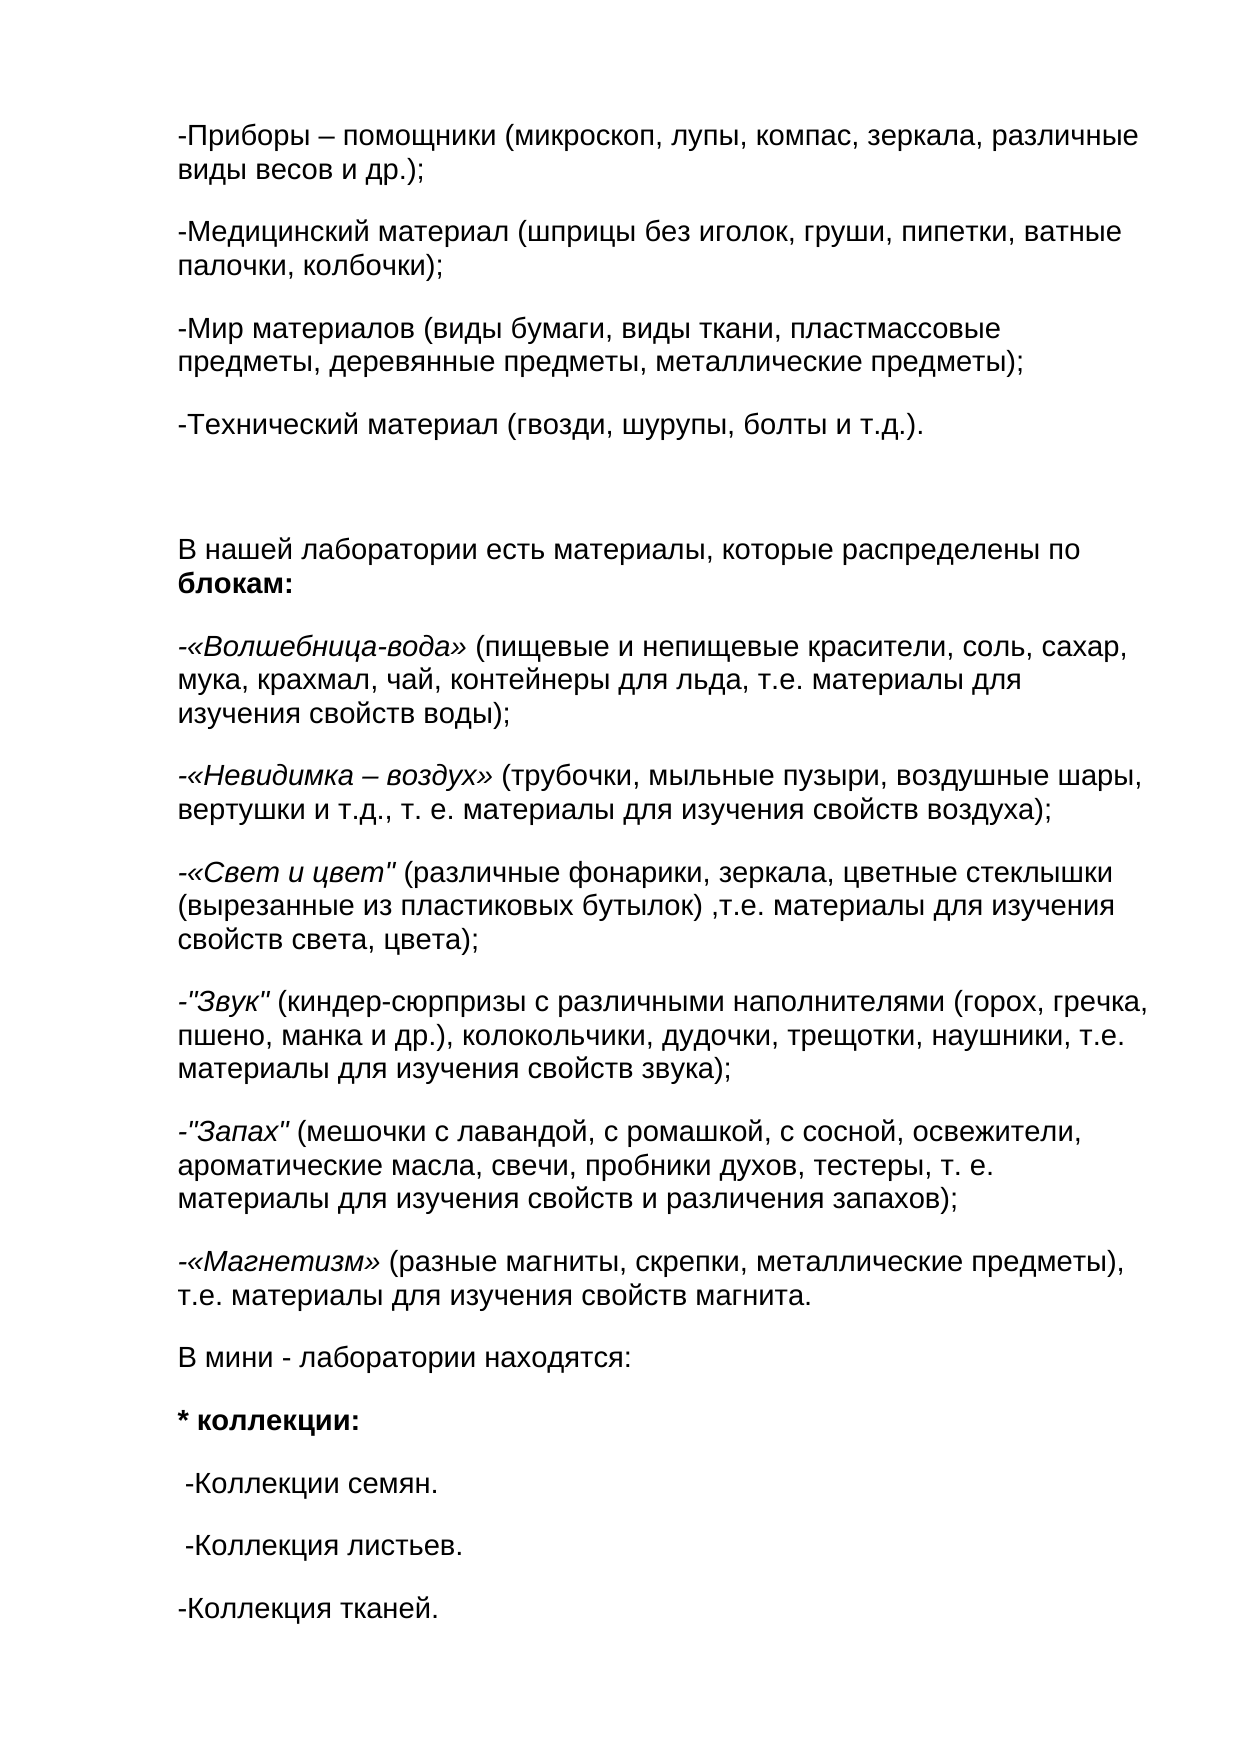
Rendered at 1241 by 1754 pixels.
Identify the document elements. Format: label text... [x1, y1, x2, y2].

text -Коллекция листьев. [177, 1528, 1152, 1562]
text -Коллекции семян. [177, 1466, 1152, 1499]
text В мини - лаборатории находятся: [177, 1340, 1152, 1374]
text * коллекции: [177, 1403, 1152, 1436]
text -Приборы – помощники (микроскоп, лупы, компас, зеркала, различные виды весов и др.); [177, 118, 1152, 185]
text -Технический материал (гвозди, шурупы, болты и т.д.). [177, 407, 1152, 440]
text -«Магнетизм» (разные магниты, скрепки, металлические предметы), т.е. материалы для изучения свойств магнита. [177, 1244, 1152, 1311]
text -«Свет и цвет" (различные фонарики, зеркала, цветные стеклышки (вырезанные из пластиковых бутылок) ,т.е. материалы для изучения свойств света, цвета); [177, 854, 1152, 955]
text -«Волшебница-вода» (пищевые и непищевые красители, соль, сахар, мука, крахмал, чай, контейнеры для льда, т.е. материалы для изучения свойств воды); [177, 628, 1152, 729]
text -Мир материалов (виды бумаги, виды ткани, пластмассовые предметы, деревянные предметы, металлические предметы); [177, 311, 1152, 378]
text -Медицинский материал (шприцы без иголок, груши, пипетки, ватные палочки, колбочки); [177, 214, 1152, 281]
text В нашей лаборатории есть материалы, которые распределены по блокам: [177, 532, 1152, 599]
text -"Звук" (киндер-сюрпризы с различными наполнителями (горох, гречка, пшено, манка и др.), колокольчики, дудочки, трещотки, наушники, т.е. материалы для изучения свойств звука); [177, 984, 1152, 1085]
text -"Запах" (мешочки с лавандой, с ромашкой, с сосной, освежители, ароматические масла, свечи, пробники духов, тестеры, т. е. материалы для изучения свойств и различения запахов); [177, 1114, 1152, 1215]
text -«Невидимка – воздух» (трубочки, мыльные пузыри, воздушные шары, вертушки и т.д., т. е. материалы для изучения свойств воздуха); [177, 758, 1152, 825]
text -Коллекция тканей. [177, 1591, 1152, 1625]
